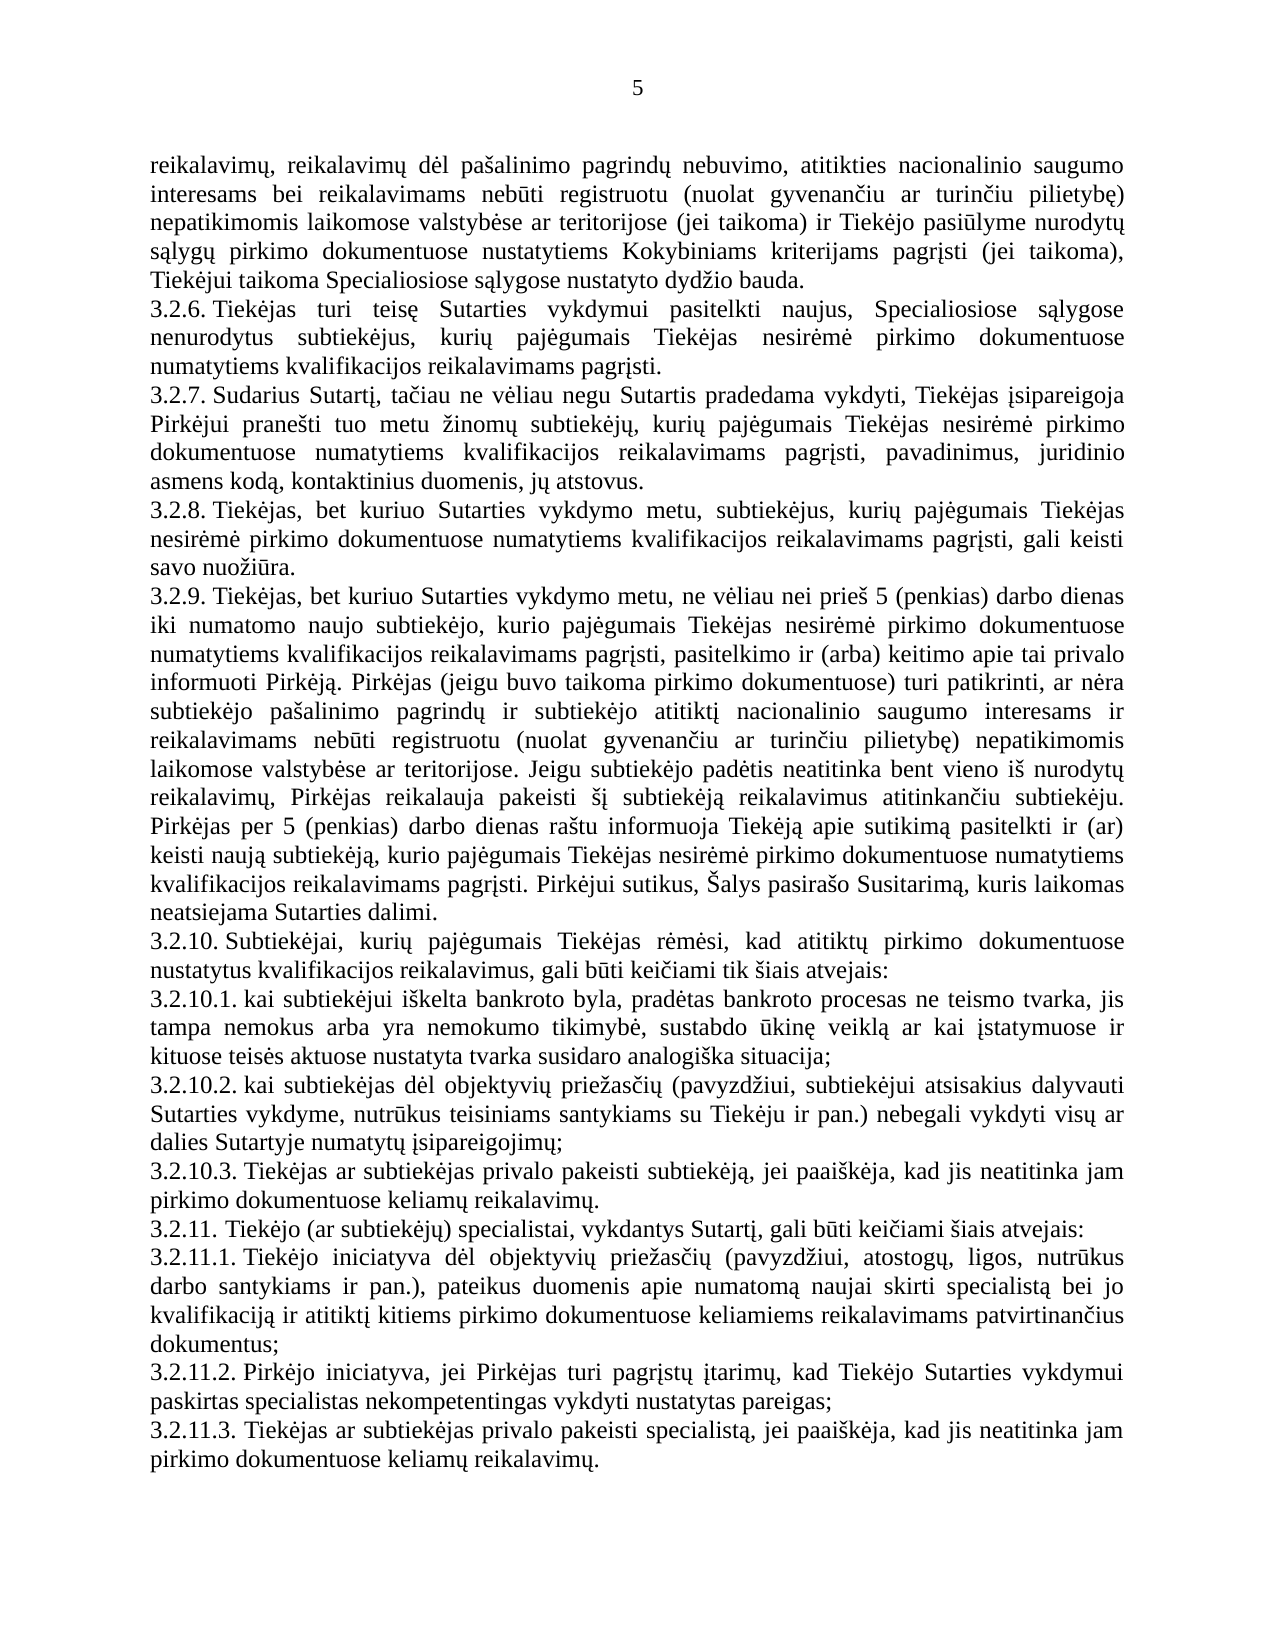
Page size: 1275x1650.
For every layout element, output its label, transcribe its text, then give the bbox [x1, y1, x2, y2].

text 3.2.11.1. Tiekėjo iniciatyva dėl objektyvių priežasčių (pavyzdžiui, atostogų, ligos, nutrūkus darbo santykiams ir pan.), pateikus duomenis apie numatomą naujai skirti specialistą bei jo kvalifikaciją ir atitiktį kitiems pirkimo dokumentuose keliamiems reikalavimams patvirtinančius dokumentus; [150, 1242, 1125, 1357]
text 3.2.11. Tiekėjo (ar subtiekėjų) specialistai, vykdantys Sutartį, gali būti keičiami šiais atvejais: [150, 1214, 1125, 1242]
text 3.2.9. Tiekėjas, bet kuriuo Sutarties vykdymo metu, ne vėliau nei prieš 5 (penkias) darbo dienas iki numatomo naujo subtiekėjo, kurio pajėgumais Tiekėjas nesirėmė pirkimo dokumentuose numatytiems kvalifikacijos reikalavimams pagrįsti, pasitelkimo ir (arba) keitimo apie tai privalo informuoti Pirkėją. Pirkėjas (jeigu buvo taikoma pirkimo dokumentuose) turi patikrinti, ar nėra subtiekėjo pašalinimo pagrindų ir subtiekėjo atitiktį nacionalinio saugumo interesams ir reikalavimams nebūti registruotu (nuolat gyvenančiu ar turinčiu pilietybę) nepatikimomis laikomose valstybėse ar teritorijose. Jeigu subtiekėjo padėtis neatitinka bent vieno iš nurodytų reikalavimų, Pirkėjas reikalauja pakeisti šį subtiekėją reikalavimus atitinkančiu subtiekėju. Pirkėjas per 5 (penkias) darbo dienas raštu informuoja Tiekėją apie sutikimą pasitelkti ir (ar) keisti naują subtiekėją, kurio pajėgumais Tiekėjas nesirėmė pirkimo dokumentuose numatytiems kvalifikacijos reikalavimams pagrįsti. Pirkėjui sutikus, Šalys pasirašo Susitarimą, kuris laikomas neatsiejama Sutarties dalimi. [150, 581, 1125, 926]
text 3.2.10.1. kai subtiekėjui iškelta bankroto byla, pradėtas bankroto procesas ne teismo tvarka, jis tampa nemokus arba yra nemokumo tikimybė, sustabdo ūkinę veiklą ar kai įstatymuose ir kituose teisės aktuose nustatyta tvarka susidaro analogiška situacija; [150, 984, 1125, 1070]
text 3.2.6. Tiekėjas turi teisę Sutarties vykdymui pasitelkti naujus, Specialiosiose sąlygose nenurodytus subtiekėjus, kurių pajėgumais Tiekėjas nesirėmė pirkimo dokumentuose numatytiems kvalifikacijos reikalavimams pagrįsti. [150, 294, 1125, 380]
text 3.2.11.3. Tiekėjas ar subtiekėjas privalo pakeisti specialistą, jei paaiškėja, kad jis neatitinka jam pirkimo dokumentuose keliamų reikalavimų. [150, 1415, 1125, 1472]
text 3.2.10. Subtiekėjai, kurių pajėgumais Tiekėjas rėmėsi, kad atitiktų pirkimo dokumentuose nustatytus kvalifikacijos reikalavimus, gali būti keičiami tik šiais atvejais: [150, 926, 1125, 984]
text 3.2.10.2. kai subtiekėjas dėl objektyvių priežasčių (pavyzdžiui, subtiekėjui atsisakius dalyvauti Sutarties vykdyme, nutrūkus teisiniams santykiams su Tiekėju ir pan.) nebegali vykdyti visų ar dalies Sutartyje numatytų įsipareigojimų; [150, 1070, 1125, 1156]
text 3.2.7. Sudarius Sutartį, tačiau ne vėliau negu Sutartis pradedama vykdyti, Tiekėjas įsipareigoja Pirkėjui pranešti tuo metu žinomų subtiekėjų, kurių pajėgumais Tiekėjas nesirėmė pirkimo dokumentuose numatytiems kvalifikacijos reikalavimams pagrįsti, pavadinimus, juridinio asmens kodą, kontaktinius duomenis, jų atstovus. [150, 380, 1125, 495]
text 3.2.10.3. Tiekėjas ar subtiekėjas privalo pakeisti subtiekėją, jei paaiškėja, kad jis neatitinka jam pirkimo dokumentuose keliamų reikalavimų. [150, 1156, 1125, 1214]
text 3.2.8. Tiekėjas, bet kuriuo Sutarties vykdymo metu, subtiekėjus, kurių pajėgumais Tiekėjas nesirėmė pirkimo dokumentuose numatytiems kvalifikacijos reikalavimams pagrįsti, gali keisti savo nuožiūra. [150, 495, 1125, 581]
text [150, 150, 1125, 294]
text 3.2.11.2. Pirkėjo iniciatyva, jei Pirkėjas turi pagrįstų įtarimų, kad Tiekėjo Sutarties vykdymui paskirtas specialistas nekompetentingas vykdyti nustatytas pareigas; [150, 1357, 1125, 1415]
